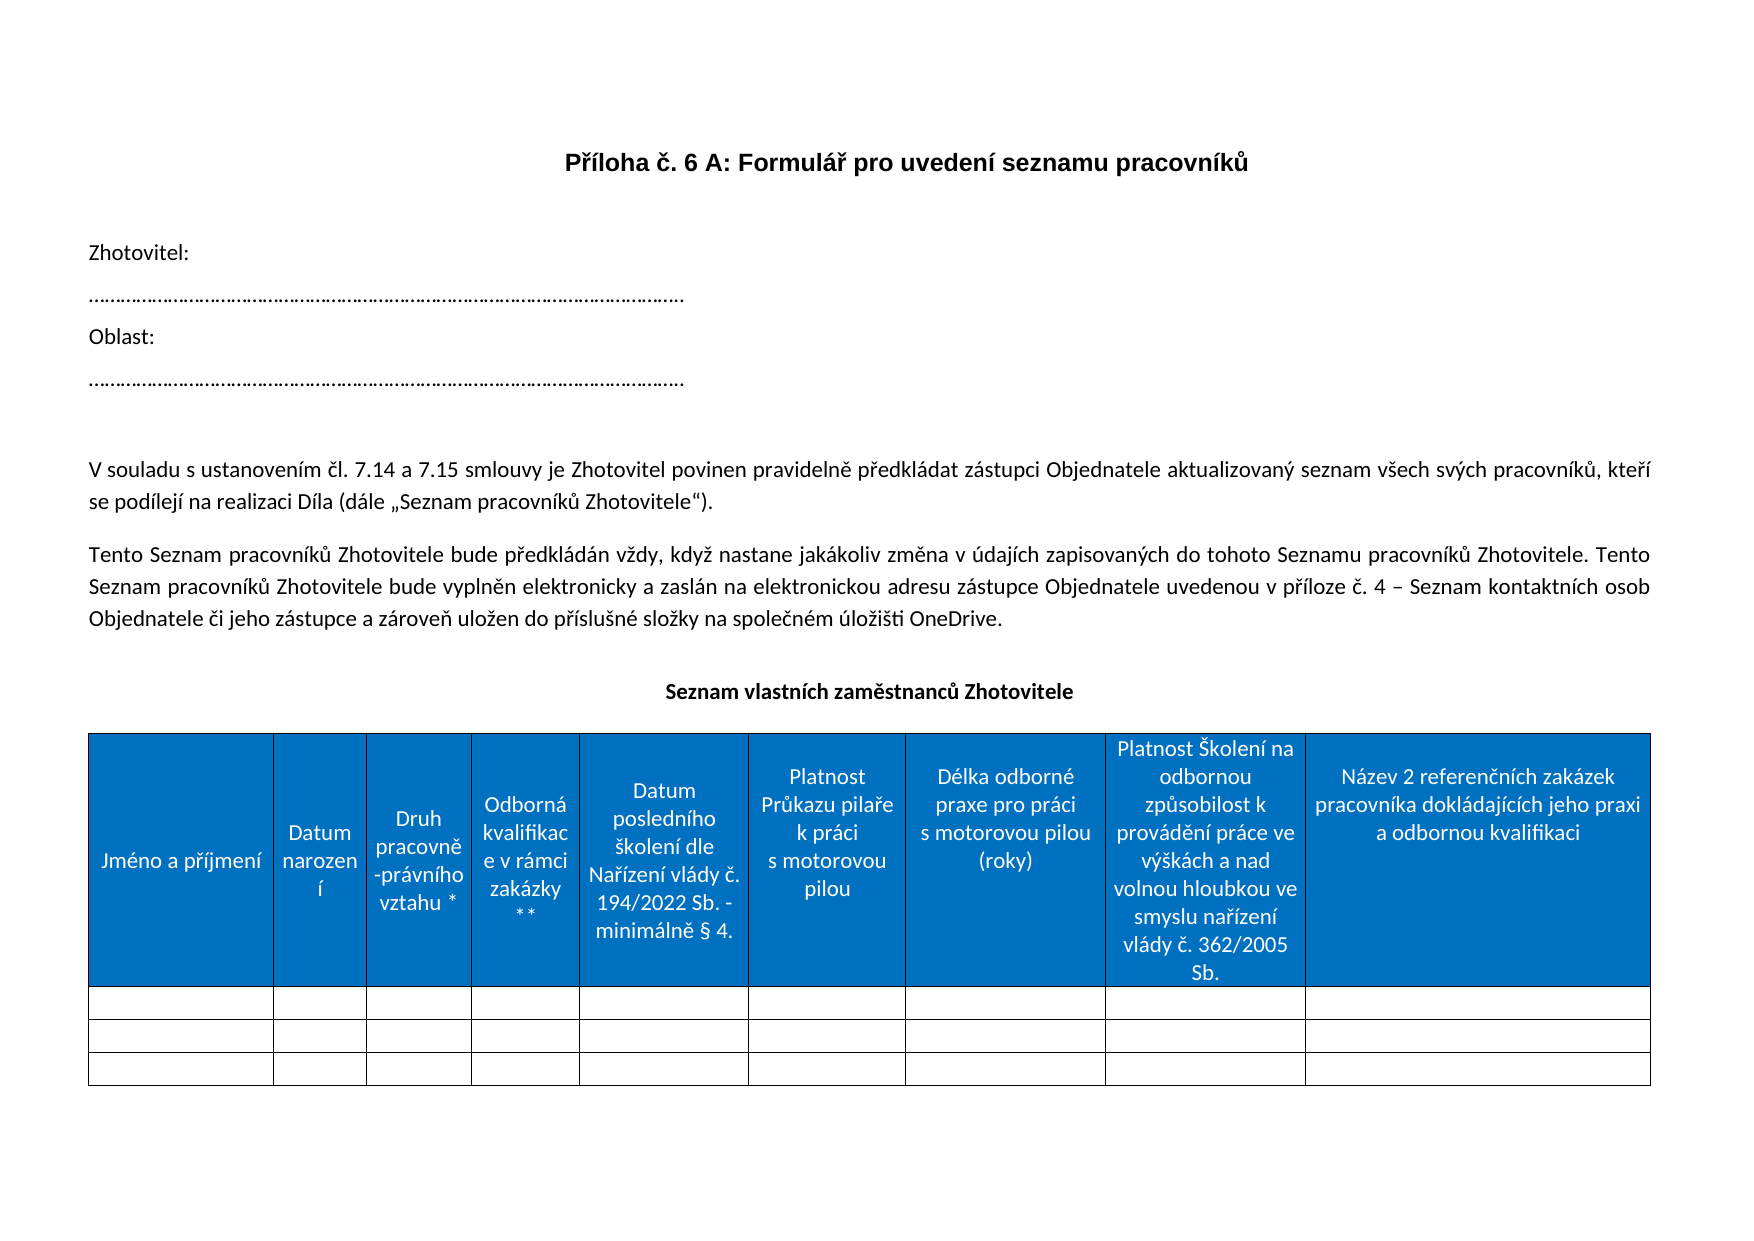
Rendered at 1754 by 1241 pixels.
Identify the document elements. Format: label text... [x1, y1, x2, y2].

table_cell [472, 987, 579, 1019]
table_cell [906, 1020, 1105, 1052]
table_header Platnost Školení na odbornou způsobilost k provádění práce ve výškách a nad volnou hloubkou ve smyslu nařízení vlády č. 362/2005 Sb. [1106, 734, 1305, 986]
table_header Druh pracovně-právního vztahu * [367, 734, 471, 986]
table_cell [1106, 1020, 1305, 1052]
table_cell [472, 1053, 579, 1085]
table_cell [580, 1053, 748, 1085]
table_cell [580, 987, 748, 1019]
table_cell [906, 987, 1105, 1019]
table_cell [472, 1020, 579, 1052]
table_header Délka odborné praxe pro práci s motorovou pilou (roky) [906, 734, 1105, 986]
table_cell [1306, 1020, 1650, 1052]
table_cell [367, 987, 471, 1019]
text Seznam vlastních zaměstnanců Zhotovitele [89, 677, 1651, 705]
table_cell [906, 1053, 1105, 1085]
table_header Odborná kvalifikace v rámci zakázky ** [472, 734, 579, 986]
table_header Jméno a příjmení [89, 734, 273, 986]
table_header Platnost Průkazu pilaře k práci s motorovou pilou [749, 734, 905, 986]
table_cell [580, 1020, 748, 1052]
table_cell [367, 1020, 471, 1052]
table_cell [89, 1020, 273, 1052]
table_cell [1306, 987, 1650, 1019]
table_cell [1306, 1053, 1650, 1085]
table_cell [274, 1020, 366, 1052]
table_cell [749, 1053, 905, 1085]
table_cell [367, 1053, 471, 1085]
table_cell [89, 1053, 273, 1085]
table_cell [749, 1020, 905, 1052]
table_cell [274, 1053, 366, 1085]
table_cell [1106, 987, 1305, 1019]
table_header Datum narození [274, 734, 366, 986]
table_cell [749, 987, 905, 1019]
text V souladu s ustanovením čl. 7.14 a 7.15 smlouvy je Zhotovitel povinen pravidelně předkládat zástupci Objednatele aktualizovaný seznam všech svých pracovníků, kteří se podílejí na realizaci Díla (dále „Seznam pracovníků Zhotovitele“). [89, 455, 1651, 515]
text ………………………………………………………………………………………………….. [89, 364, 1651, 392]
table_header Název 2 referenčních zakázek pracovníka dokládajících jeho praxi a odbornou kvalifikaci [1306, 734, 1650, 986]
text Příloha č. 6 A: Formulář pro uvedení seznamu pracovníků [164, 148, 1651, 176]
table_header Datum posledního školení dle Nařízení vlády č. 194/2022 Sb. - minimálně § 4. [580, 734, 748, 986]
table_cell [274, 987, 366, 1019]
text Zhotovitel: [89, 238, 1651, 266]
table_cell [1106, 1053, 1305, 1085]
text Oblast: [89, 322, 1651, 350]
table_cell [89, 987, 273, 1019]
text ………………………………………………………………………………………………….. [89, 280, 1651, 308]
text Tento Seznam pracovníků Zhotovitele bude předkládán vždy, když nastane jakákoliv změna v údajích zapisovaných do tohoto Seznamu pracovníků Zhotovitele. Tento Seznam pracovníků Zhotovitele bude vyplněn elektronicky a zaslán na elektronickou adresu zástupce Objednatele uvedenou v příloze č. 4 – Seznam kontaktních osob Objednatele či jeho zástupce a zároveň uložen do příslušné složky na společném úložišti OneDrive. [89, 540, 1651, 632]
